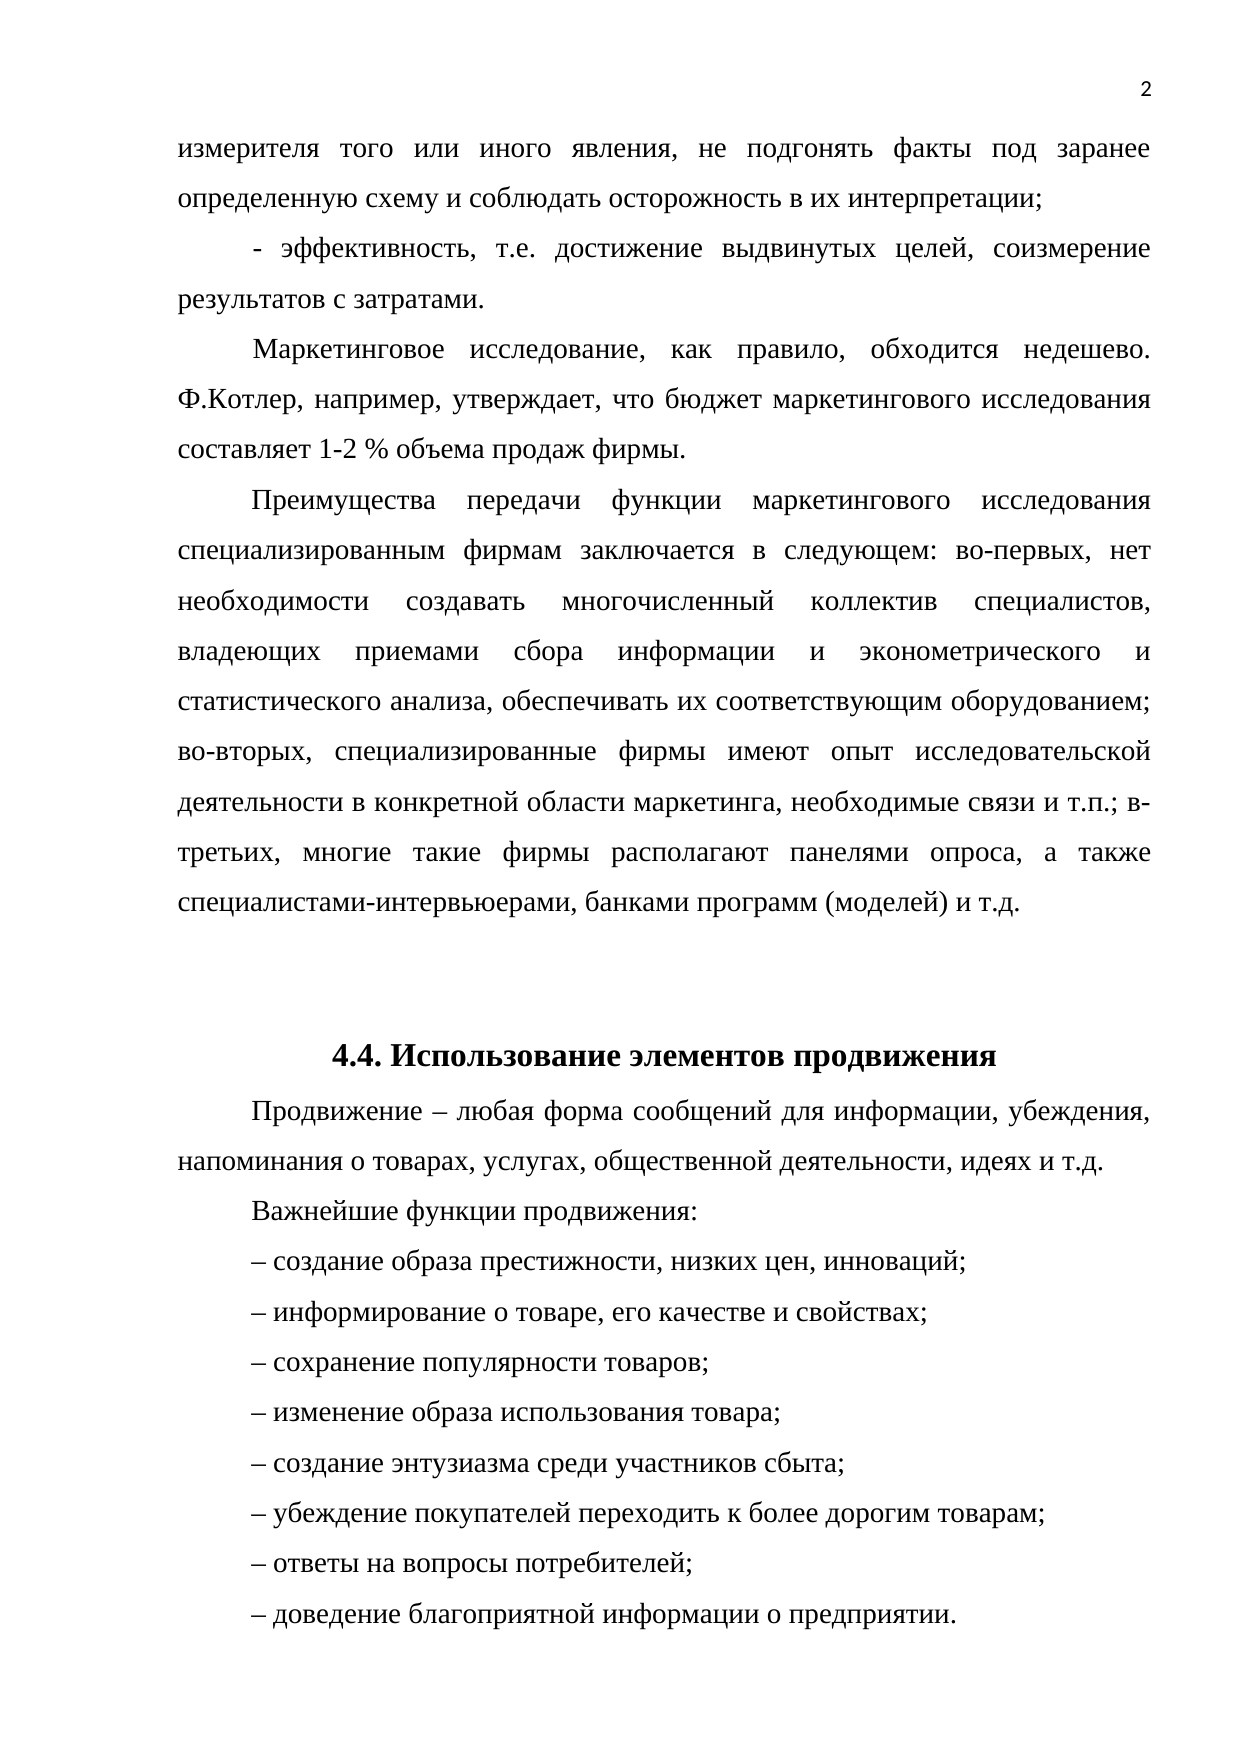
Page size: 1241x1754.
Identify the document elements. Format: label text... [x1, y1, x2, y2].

text Маркетинговое исследование, как правило, обходится недешево. Ф.Котлер, например, утверждает, что бюджет маркетингового исследования составляет 1-2 % объема продаж фирмы. [177, 331, 1152, 465]
text – создание энтузиазма среди участников сбыта; [177, 1445, 1152, 1478]
text Важнейшие функции продвижения: [177, 1193, 1152, 1227]
text – ответы на вопросы потребителей; [177, 1545, 1152, 1579]
text – убеждение покупателей переходить к более дорогим товарам; [177, 1495, 1152, 1529]
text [177, 130, 1152, 214]
text – создание образа престижности, низких цен, инноваций; [177, 1243, 1152, 1277]
text – информирование о товаре, его качестве и свойствах; [177, 1294, 1152, 1327]
subtitle 4.4. Использование элементов продвижения [177, 1035, 1152, 1073]
text – изменение образа использования товара; [177, 1394, 1152, 1428]
text Преимущества передачи функции маркетингового исследования специализированным фирмам заключается в следующем: во-первых, нет необходимости создавать многочисленный коллектив специалистов, владеющих приемами сбора информации и эконометрического и статистического анализа, обеспечивать их соответствующим оборудованием; во-вторых, специализированные фирмы имеют опыт исследовательской деятельности в конкретной области маркетинга, необходимые связи и т.п.; в-третьих, многие такие фирмы располагают панелями опроса, а также специалистами-интервьюерами, банками программ (моделей) и т.д. [177, 482, 1152, 918]
text – сохранение популярности товаров; [177, 1344, 1152, 1378]
text – доведение благоприятной информации о предприятии. [177, 1596, 1152, 1629]
text - эффективность, т.е. достижение выдвинутых целей, соизмерение результатов с затратами. [177, 230, 1152, 314]
text Продвижение – любая форма сообщений для информации, убеждения, напоминания о товарах, услугах, общественной деятельности, идеях и т.д. [177, 1093, 1152, 1176]
